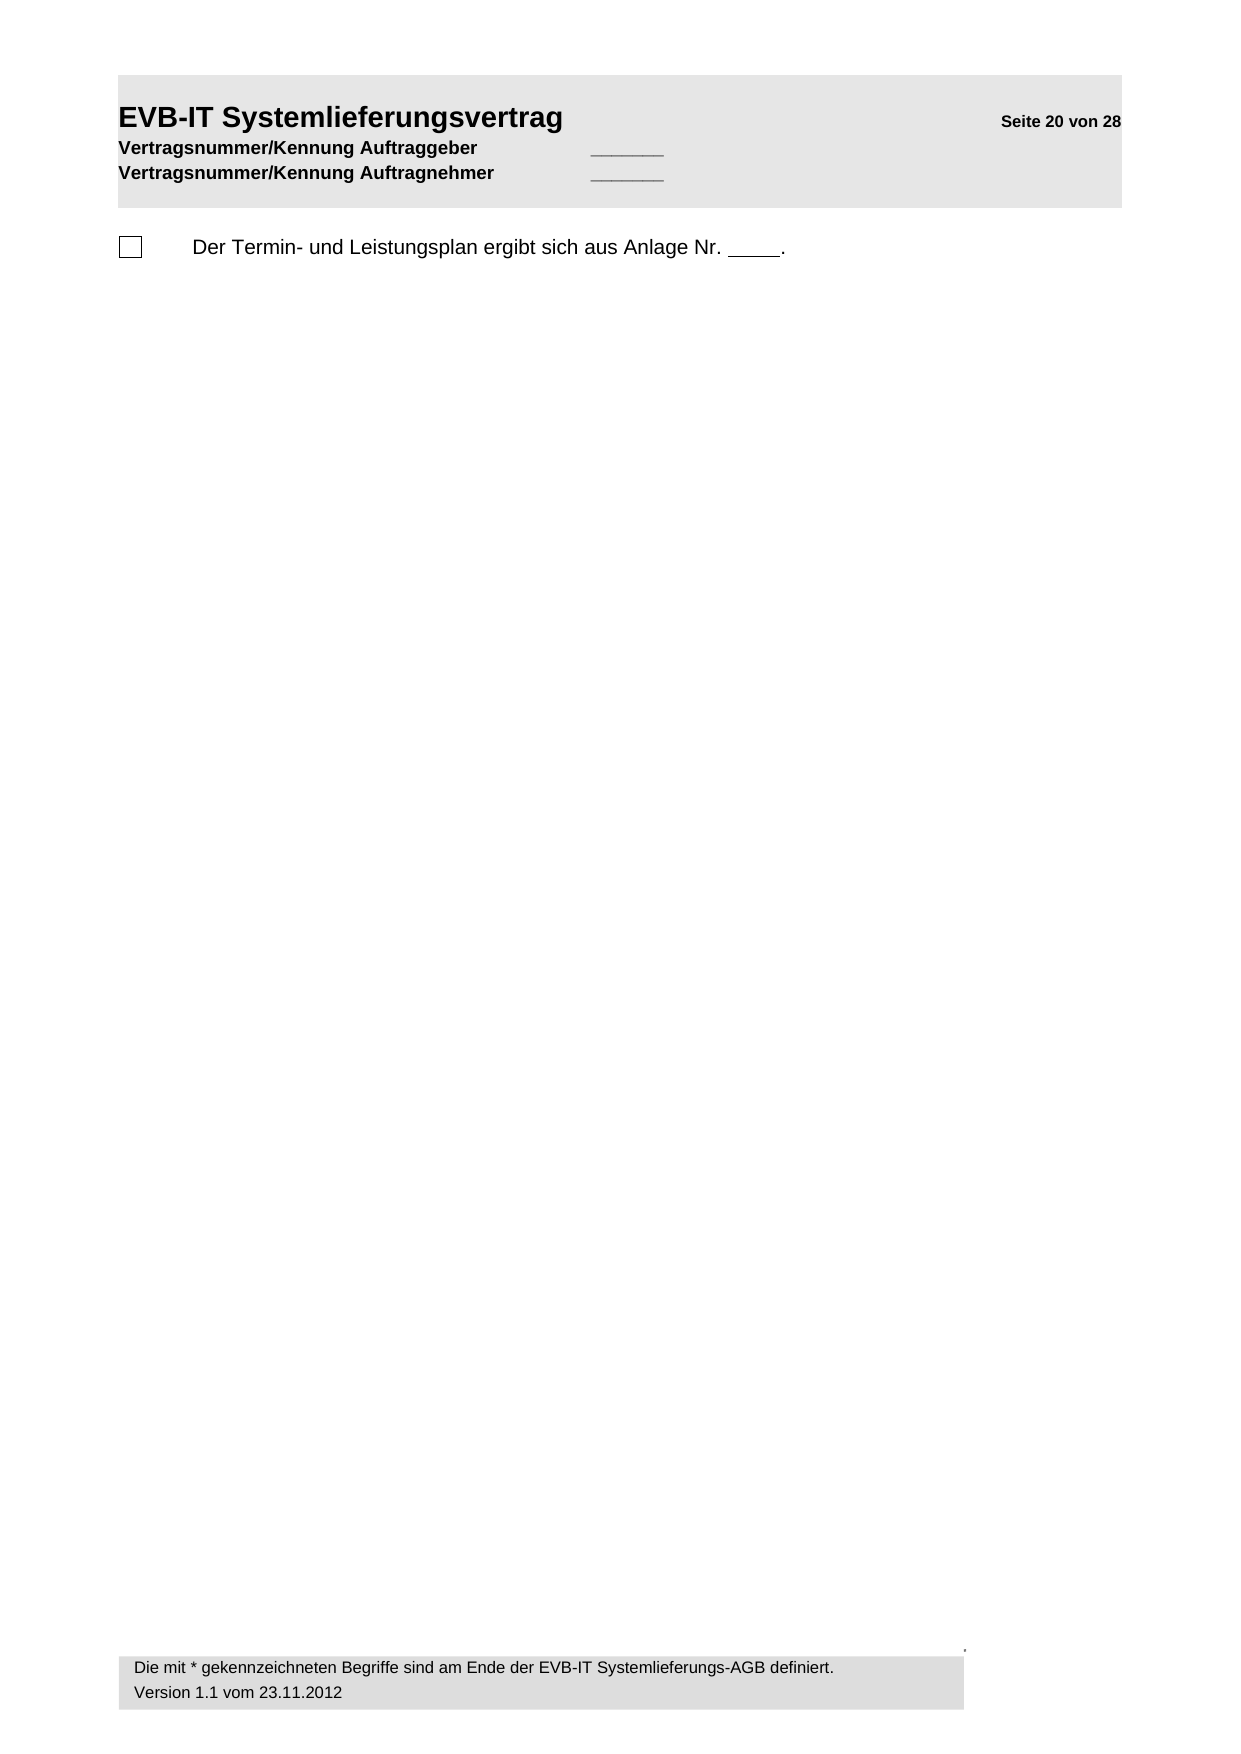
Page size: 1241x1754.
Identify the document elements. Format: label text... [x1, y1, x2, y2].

text Der Termin- und Leistungsplan ergibt sich aus Anlage Nr. . [118, 233, 1122, 258]
